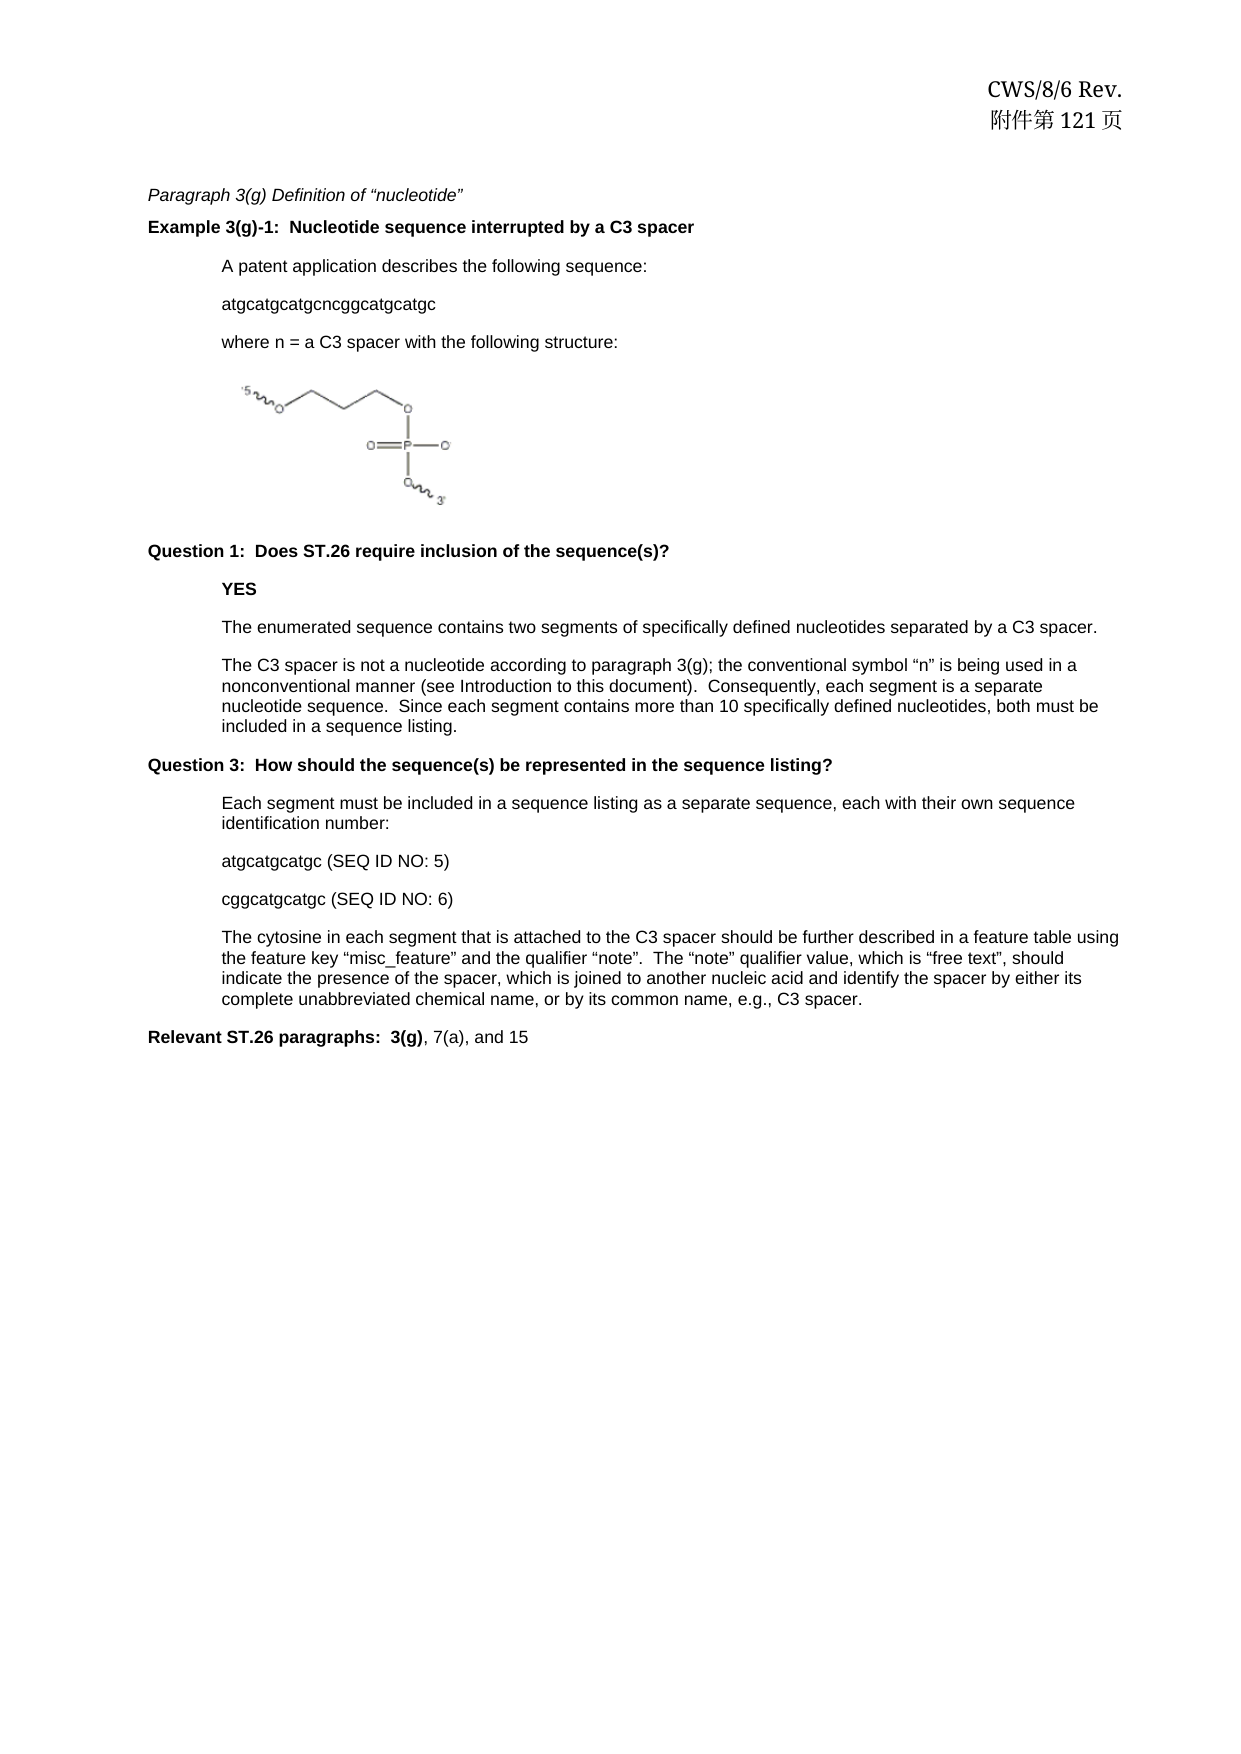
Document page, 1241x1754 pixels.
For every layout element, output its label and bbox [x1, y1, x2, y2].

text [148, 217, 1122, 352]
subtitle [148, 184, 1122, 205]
picture [226, 369, 468, 523]
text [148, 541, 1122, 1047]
